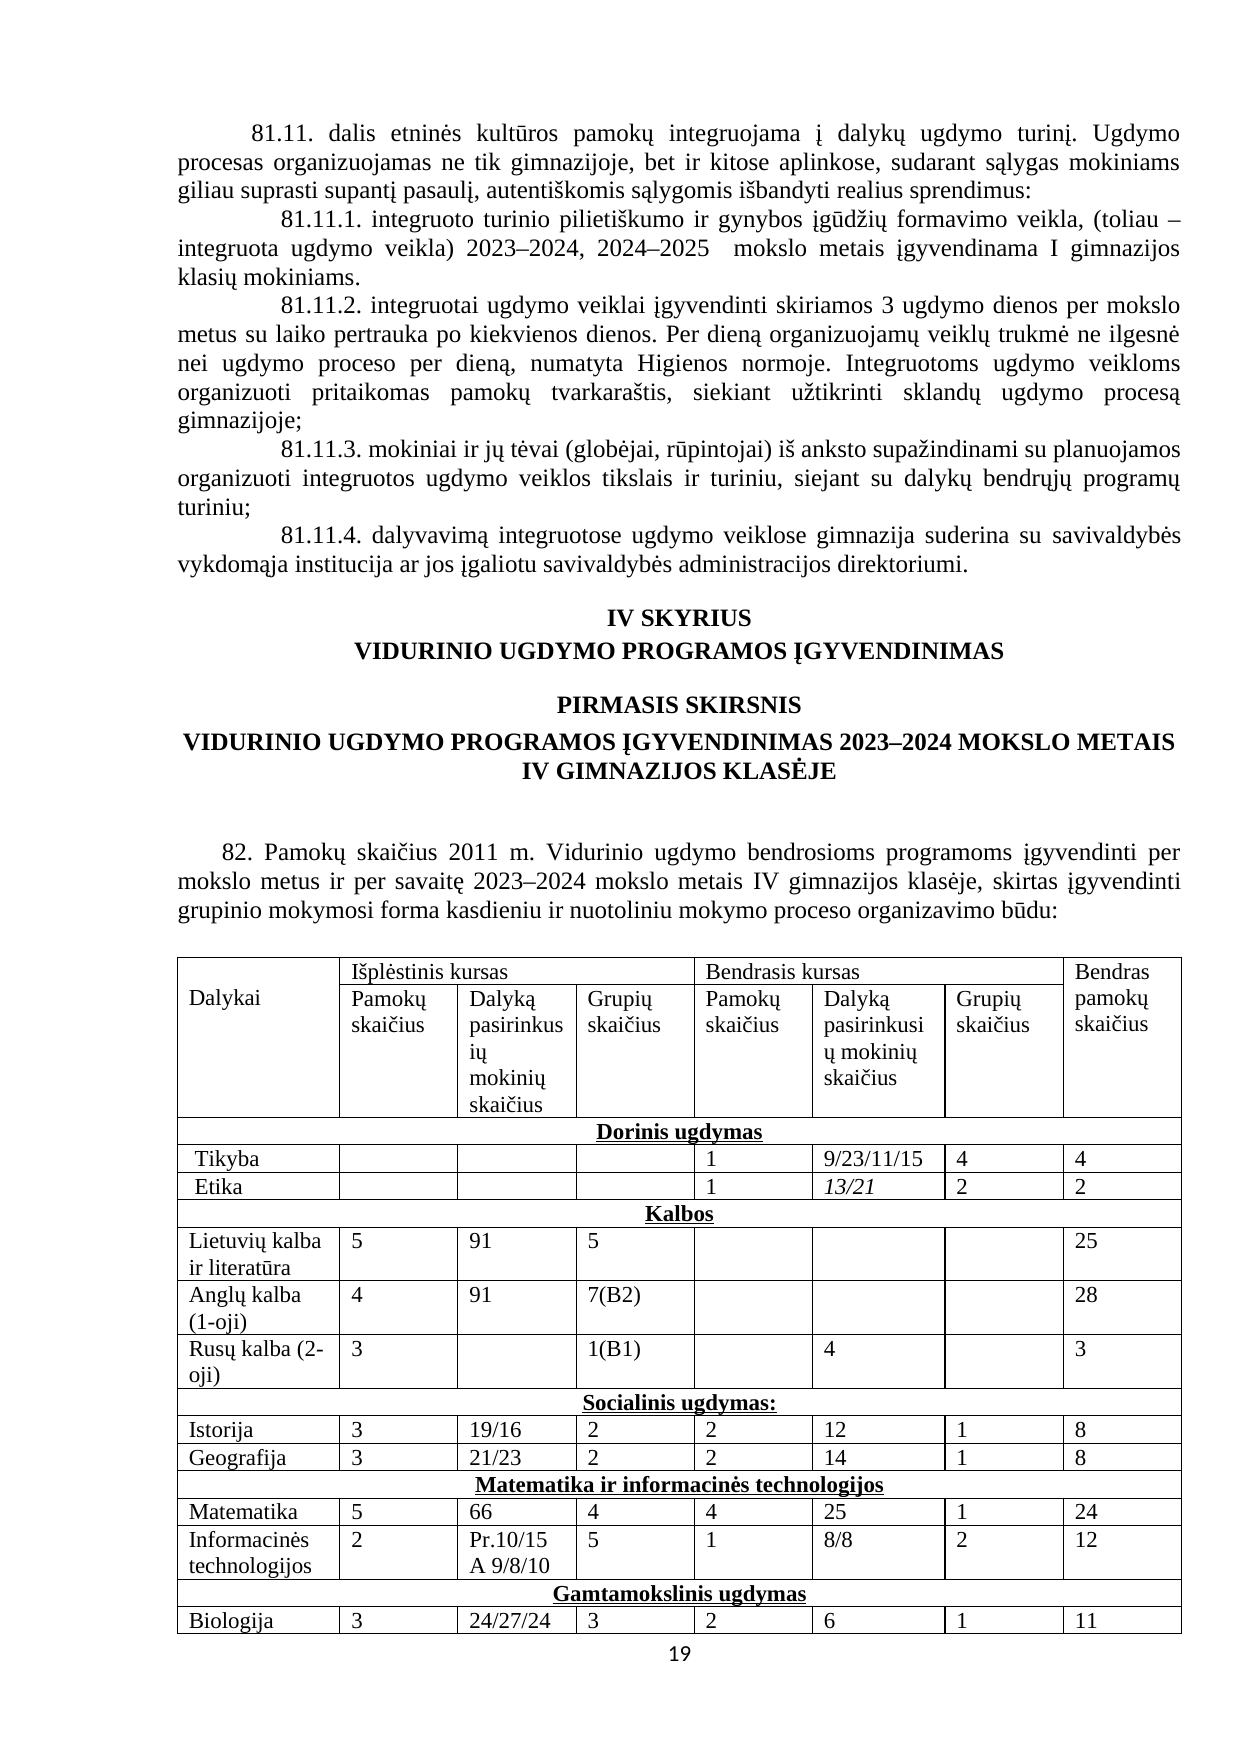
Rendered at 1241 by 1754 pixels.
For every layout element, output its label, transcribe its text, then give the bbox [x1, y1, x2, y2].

table_cell 25 [1064, 1228, 1181, 1280]
table_cell [946, 1281, 1063, 1334]
table_cell Dalyką pasirinkusių mokinių skaičius [458, 985, 576, 1117]
table_cell 8 [1064, 1416, 1181, 1443]
text 81.11. dalis etninės kultūros pamokų integruojama į dalykų ugdymo turinį. Ugdymo procesas organizuojamas ne tik gimnazijoje, bet ir kitose aplinkose, sudarant sąlygas mokiniams giliau suprasti supantį pasaulį, autentiškomis sąlygomis išbandyti realius sprendimus: [177, 118, 1181, 204]
table_cell 4 [695, 1499, 812, 1525]
table_cell [340, 1145, 457, 1172]
table_cell [946, 1335, 1063, 1388]
table_cell 13/21 [813, 1173, 944, 1199]
table_cell Dorinis ugdymas [178, 1118, 1181, 1144]
table_cell 6 [813, 1607, 944, 1633]
table_cell Biologija [178, 1607, 339, 1633]
table_cell Informacinės technologijos [178, 1526, 339, 1578]
table_cell [946, 1228, 1063, 1280]
table_cell Pr.10/15 A 9/8/10 [458, 1526, 576, 1578]
table_cell Lietuvių kalba ir literatūra [178, 1228, 339, 1280]
table_cell 2 [577, 1416, 694, 1443]
text 82. Pamokų skaičius 2011 m. Vidurinio ugdymo bendrosioms programoms įgyvendinti per mokslo metus ir per savaitę 2023–2024 mokslo metais IV gimnazijos klasėje, skirtas įgyvendinti grupinio mokymosi forma kasdieniu ir nuotoliniu mokymo proceso organizavimo būdu: [177, 837, 1181, 924]
table_cell 66 [458, 1499, 576, 1525]
table_cell 4 [577, 1499, 694, 1525]
table_cell Rusų kalba (2-oji) [178, 1335, 339, 1388]
table_cell 4 [1064, 1145, 1181, 1172]
table_cell Socialinis ugdymas: [178, 1389, 1181, 1415]
table_cell 2 [695, 1444, 812, 1470]
table_cell 5 [577, 1526, 694, 1578]
table_cell Matematika ir informacinės technologijos [178, 1471, 1181, 1497]
table_cell 1 [946, 1416, 1063, 1443]
table_cell 12 [813, 1416, 944, 1443]
table_cell 25 [813, 1499, 944, 1525]
table_cell 28 [1064, 1281, 1181, 1334]
table_cell 2 [695, 1607, 812, 1633]
table_header Išplėstinis kursas [340, 958, 694, 984]
table_cell Grupių skaičius [946, 985, 1063, 1117]
table_cell 1 [946, 1444, 1063, 1470]
table_cell 3 [340, 1416, 457, 1443]
table_header Bendrasis kursas [695, 958, 1063, 984]
table_cell 4 [813, 1335, 944, 1388]
table_cell 24 [1064, 1499, 1181, 1525]
table_cell 4 [340, 1281, 457, 1334]
table_cell [577, 1145, 694, 1172]
text 81.11.4. dalyvavimą integruotose ugdymo veiklose gimnazija suderina su savivaldybės vykdomąja institucija ar jos įgaliotu savivaldybės administracijos direktoriumi. [177, 521, 1181, 578]
table_cell [577, 1173, 694, 1199]
table_cell Anglų kalba (1-oji) [178, 1281, 339, 1334]
table_cell 9/23/11/15 [813, 1145, 944, 1172]
text 81.11.3. mokiniai ir jų tėvai (globėjai, rūpintojai) iš anksto supažindinami su planuojamos organizuoti integruotos ugdymo veiklos tikslais ir turiniu, siejant su dalykų bendrųjų programų turiniu; [177, 434, 1181, 521]
table_cell 7(B2) [577, 1281, 694, 1334]
table_cell 5 [340, 1499, 457, 1525]
table_cell 2 [340, 1526, 457, 1578]
table_cell 1 [695, 1145, 812, 1172]
subtitle VIDURINIO UGDYMO PROGRAMOS ĮGYVENDINIMAS 2023–2024 MOKSLO METAIS IV GIMNAZIJOS KLASĖJE [177, 727, 1181, 784]
table_cell Grupių skaičius [577, 985, 694, 1117]
table_cell 4 [946, 1145, 1063, 1172]
table_cell Geografija [178, 1444, 339, 1470]
table_cell [458, 1335, 576, 1388]
table_cell [813, 1281, 944, 1334]
table_header Dalykai [178, 958, 339, 1117]
table_cell Pamokų skaičius [695, 985, 812, 1117]
table_cell Pamokų skaičius [340, 985, 457, 1117]
table_cell 3 [340, 1444, 457, 1470]
subtitle IV SKYRIUS [177, 603, 1181, 632]
table_cell Gamtamokslinis ugdymas [178, 1580, 1181, 1606]
table_cell 21/23 [458, 1444, 576, 1470]
table_header Bendras pamokų skaičius [1064, 958, 1181, 1117]
table_cell 8/8 [813, 1526, 944, 1578]
table_cell 2 [946, 1526, 1063, 1578]
subtitle VIDURINIO UGDYMO PROGRAMOS ĮGYVENDINIMAS [177, 636, 1181, 665]
subtitle PIRMASIS SKIRSNIS [177, 690, 1181, 718]
table_cell 91 [458, 1281, 576, 1334]
table_cell 11 [1064, 1607, 1181, 1633]
table_cell 3 [1064, 1335, 1181, 1388]
table_cell 5 [577, 1228, 694, 1280]
table_cell 1 [695, 1173, 812, 1199]
table_cell 3 [340, 1335, 457, 1388]
table_cell 2 [695, 1416, 812, 1443]
table_cell 5 [340, 1228, 457, 1280]
table_cell 1 [946, 1499, 1063, 1525]
table_cell [458, 1173, 576, 1199]
table_cell 1 [695, 1526, 812, 1578]
table_cell 2 [946, 1173, 1063, 1199]
table_cell [695, 1281, 812, 1334]
table_cell 2 [1064, 1173, 1181, 1199]
table_cell [458, 1145, 576, 1172]
table_cell 14 [813, 1444, 944, 1470]
table_cell 12 [1064, 1526, 1181, 1578]
table_cell [695, 1335, 812, 1388]
table_cell [340, 1173, 457, 1199]
table_cell Dalyką pasirinkusių mokinių skaičius [813, 985, 944, 1117]
table_cell 24/27/24 [458, 1607, 576, 1633]
text 81.11.1. integruoto turinio pilietiškumo ir gynybos įgūdžių formavimo veikla, (toliau –integruota ugdymo veikla) 2023–2024, 2024–2025 mokslo metais įgyvendinama I gimnazijos klasių mokiniams. [177, 204, 1181, 291]
table_cell [813, 1228, 944, 1280]
table_cell Tikyba [178, 1145, 339, 1172]
table_cell 1(B1) [577, 1335, 694, 1388]
table_cell 19/16 [458, 1416, 576, 1443]
table_cell Istorija [178, 1416, 339, 1443]
table_cell 3 [577, 1607, 694, 1633]
table_cell 8 [1064, 1444, 1181, 1470]
table_cell 91 [458, 1228, 576, 1280]
table_cell Etika [178, 1173, 339, 1199]
table_cell Kalbos [178, 1200, 1181, 1227]
table_cell Matematika [178, 1499, 339, 1525]
table_cell [695, 1228, 812, 1280]
table_cell 2 [577, 1444, 694, 1470]
table_cell 3 [340, 1607, 457, 1633]
text 81.11.2. integruotai ugdymo veiklai įgyvendinti skiriamos 3 ugdymo dienos per mokslo metus su laiko pertrauka po kiekvienos dienos. Per dieną organizuojamų veiklų trukmė ne ilgesnė nei ugdymo proceso per dieną, numatyta Higienos normoje. Integruotoms ugdymo veikloms organizuoti pritaikomas pamokų tvarkaraštis, siekiant užtikrinti sklandų ugdymo procesą gimnazijoje; [177, 291, 1181, 434]
table_cell 1 [946, 1607, 1063, 1633]
